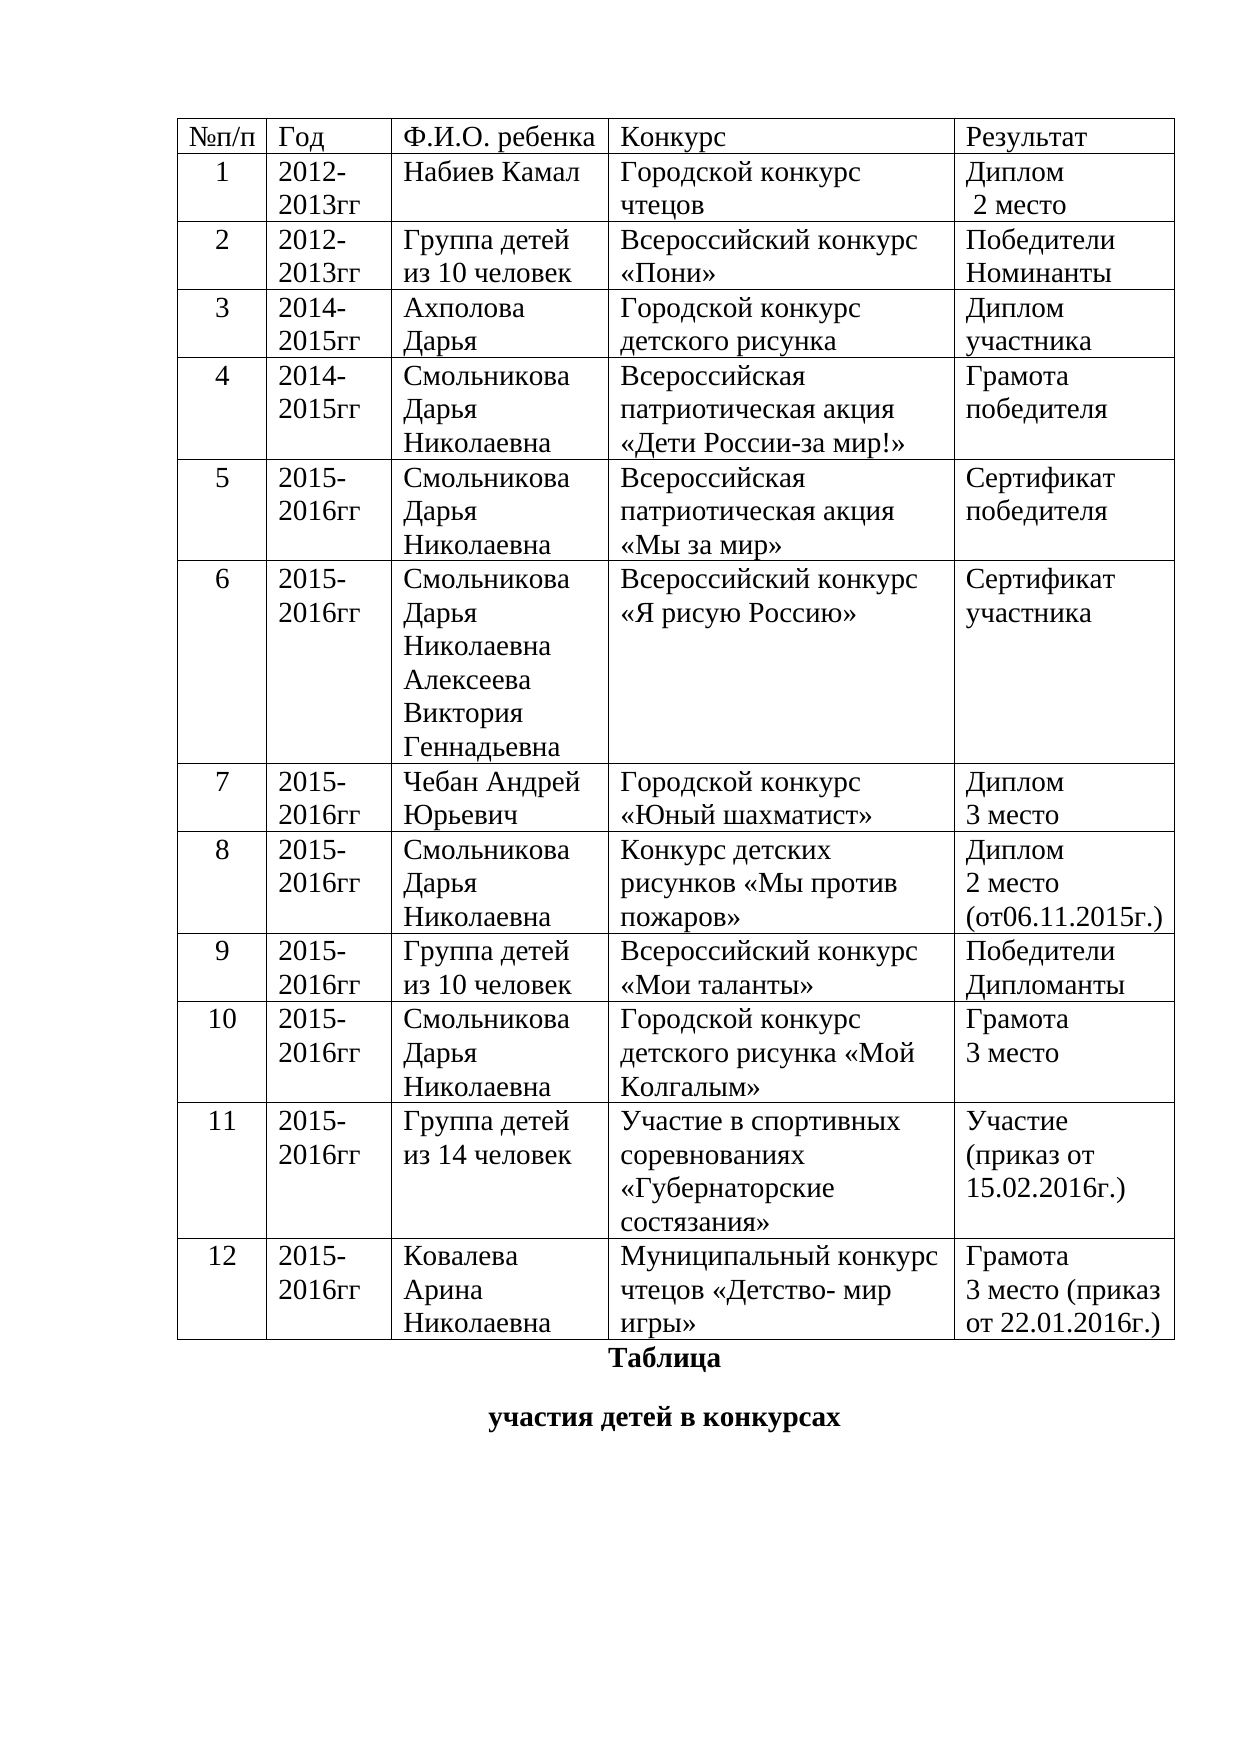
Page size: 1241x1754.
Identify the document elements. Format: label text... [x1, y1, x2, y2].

table_cell Конкурс детских рисунков «Мы против пожаров» [609, 832, 954, 932]
table_cell Победители Дипломанты [955, 934, 1174, 1001]
text участия детей в конкурсах [177, 1399, 1152, 1433]
table_cell Набиев Камал [392, 154, 608, 221]
table_cell Городской конкурс детского рисунка [609, 290, 954, 357]
table_cell 2015-2016гг [267, 1239, 391, 1339]
table_cell Участие (приказ от 15.02.2016г.) [955, 1103, 1174, 1237]
table_cell Группа детей из 14 человек [392, 1103, 608, 1237]
table_cell Ковалева Арина Николаевна [392, 1239, 608, 1339]
table_cell Диплом 2 место [955, 154, 1174, 221]
text Таблица [177, 1340, 1152, 1374]
table_header Конкурс [609, 119, 954, 153]
table_cell Смольникова Дарья Николаевна [392, 1002, 608, 1102]
table_cell 2014-2015гг [267, 358, 391, 459]
table_cell Всероссийская патриотическая акция «Мы за мир» [609, 460, 954, 560]
table_cell 2012-2013гг [267, 222, 391, 289]
table_cell Грамота победителя [955, 358, 1174, 459]
table_cell Смольникова Дарья Николаевна [392, 358, 608, 459]
table_cell Городской конкурс детского рисунка «Мой Колгалым» [609, 1002, 954, 1102]
table_cell Грамота 3 место [955, 1002, 1174, 1102]
table_header Год [267, 119, 391, 153]
table_cell 2015-2016гг [267, 561, 391, 763]
table_cell Смольникова Дарья Николаевна [392, 832, 608, 932]
table_cell Всероссийский конкурс «Мои таланты» [609, 934, 954, 1001]
table_cell 1 [178, 154, 266, 221]
table_cell 2015-2016гг [267, 460, 391, 560]
table_cell 10 [178, 1002, 266, 1102]
table_cell Группа детей из 10 человек [392, 934, 608, 1001]
table_cell 7 [178, 764, 266, 831]
table_cell Победители Номинанты [955, 222, 1174, 289]
table_cell Всероссийская патриотическая акция «Дети России-за мир!» [609, 358, 954, 459]
table_cell 12 [178, 1239, 266, 1339]
table_cell Городской конкурс «Юный шахматист» [609, 764, 954, 831]
table_cell 2015-2016гг [267, 764, 391, 831]
table_cell Диплом 2 место (от06.11.2015г.) [955, 832, 1174, 932]
table_cell Чебан Андрей Юрьевич [392, 764, 608, 831]
table_cell 2015-2016гг [267, 1103, 391, 1237]
table_cell 5 [178, 460, 266, 560]
table_cell Участие в спортивных соревнованиях «Губернаторские состязания» [609, 1103, 954, 1237]
table_cell 2014-2015гг [267, 290, 391, 357]
table_cell Муниципальный конкурс чтецов «Детство- мир игры» [609, 1239, 954, 1339]
table_cell 2012-2013гг [267, 154, 391, 221]
table_header №п/п [178, 119, 266, 153]
table_cell 2015-2016гг [267, 832, 391, 932]
table_cell 2015-2016гг [267, 934, 391, 1001]
table_header Ф.И.О. ребенка [392, 119, 608, 153]
table_cell Ахполова Дарья [392, 290, 608, 357]
table_header Результат [955, 119, 1174, 153]
table_cell Грамота 3 место (приказ от 22.01.2016г.) [955, 1239, 1174, 1339]
table_cell Сертификат участника [955, 561, 1174, 763]
table_cell Диплом 3 место [955, 764, 1174, 831]
table_cell 3 [178, 290, 266, 357]
table_cell Смольникова Дарья Николаевна Алексеева Виктория Геннадьевна [392, 561, 608, 763]
table_cell Диплом участника [955, 290, 1174, 357]
table_cell Всероссийский конкурс «Пони» [609, 222, 954, 289]
table_cell 2 [178, 222, 266, 289]
table_cell 6 [178, 561, 266, 763]
table_cell 8 [178, 832, 266, 932]
table_cell Смольникова Дарья Николаевна [392, 460, 608, 560]
table_cell 4 [178, 358, 266, 459]
table_cell 2015-2016гг [267, 1002, 391, 1102]
table_cell 11 [178, 1103, 266, 1237]
table_cell Сертификат победителя [955, 460, 1174, 560]
table_cell Всероссийский конкурс «Я рисую Россию» [609, 561, 954, 763]
table_cell Группа детей из 10 человек [392, 222, 608, 289]
table_cell Городской конкурс чтецов [609, 154, 954, 221]
table_cell 9 [178, 934, 266, 1001]
